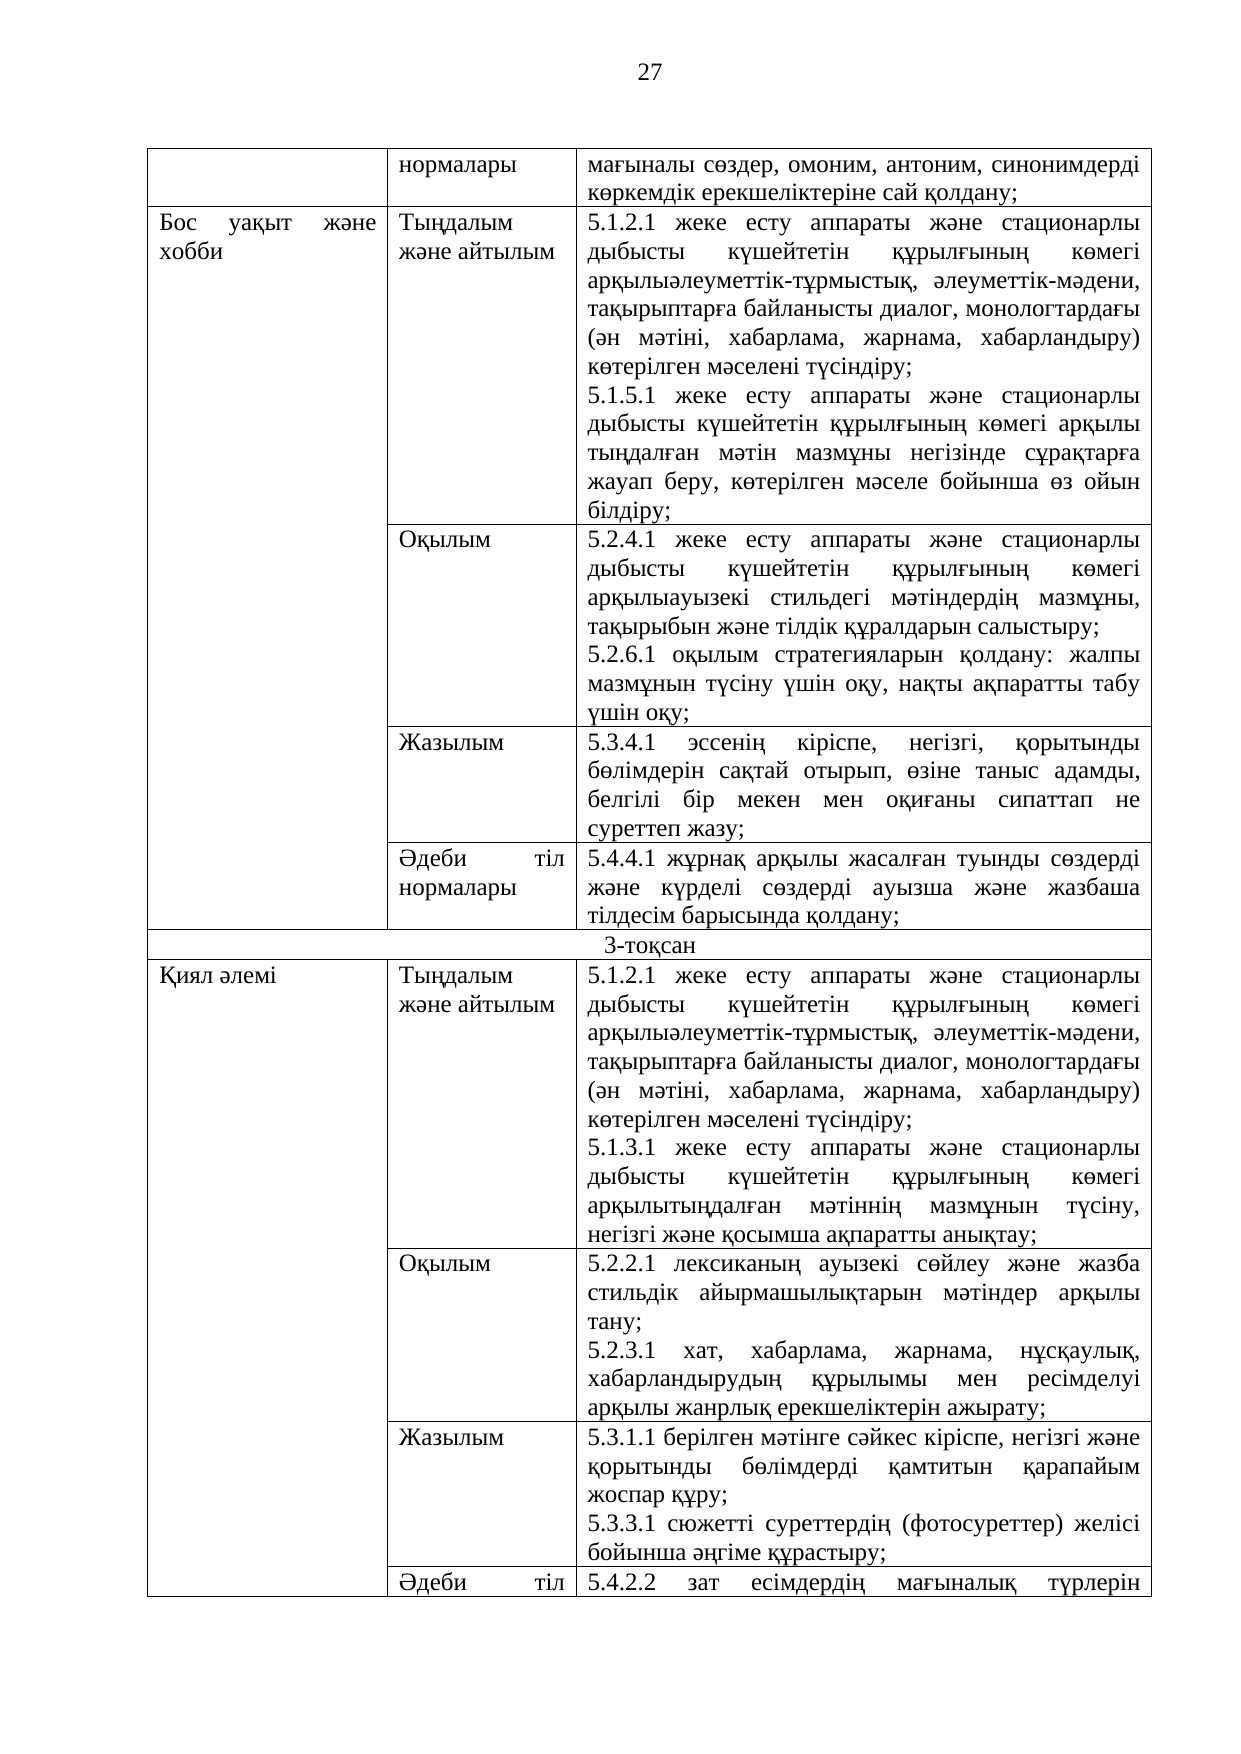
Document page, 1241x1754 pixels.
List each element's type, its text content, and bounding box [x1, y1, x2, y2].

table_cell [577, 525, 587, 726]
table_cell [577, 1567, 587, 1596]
table_cell 5.3.4.1 эссенің кіріспе, негізгі, қорытынды бөлімдерін сақтай отырып, өзіне таныс адамды, белгілі бір мекен мен оқиғаны сипаттап не суреттеп жазу; [577, 727, 1151, 842]
table_cell Әдеби тіл нормалары [388, 843, 576, 929]
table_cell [577, 149, 1151, 206]
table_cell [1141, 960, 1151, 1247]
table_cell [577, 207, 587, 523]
table_cell Бос уақыт және хобби [148, 207, 387, 929]
table_cell Әдеби тіл нормалары [388, 1567, 576, 1596]
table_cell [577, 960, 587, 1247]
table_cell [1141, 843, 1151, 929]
table_cell Жазылым [388, 1422, 576, 1566]
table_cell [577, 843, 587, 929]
table_cell Әдеби тіл нормалары [388, 149, 576, 206]
table_cell Тыңдалым және айтылым [388, 207, 576, 523]
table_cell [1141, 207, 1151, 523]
table_cell Қиял әлемі [148, 960, 387, 1596]
table_cell Тыңдалым және айтылым [388, 960, 576, 1247]
table_cell 5.3.1.1 берілген мәтінге сәйкес кіріспе, негізгі және қорытынды бөлімдерді қамтитын қарапайым жоспар құру; 5.3.3.1 сюжетті суреттердің (фотосуреттер) желісі бойынша әңгіме құрастыру; [577, 1422, 1151, 1566]
table_cell Жазылым [388, 727, 576, 842]
table_cell Оқылым [388, 1249, 576, 1421]
table_cell Оқылым [388, 525, 576, 726]
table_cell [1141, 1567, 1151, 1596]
table_cell 3-тоқсан [148, 930, 1151, 959]
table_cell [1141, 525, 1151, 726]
table_cell 5.2.2.1 лексиканың ауызекі сөйлеу және жазба стильдік айырмашылықтарын мәтіндер арқылы тану; 5.2.3.1 хат, хабарлама, жарнама, нұсқаулық, хабарландырудың құрылымы мен ресімделуі арқылы жанрлық ерекшеліктерін ажырату; [577, 1249, 1151, 1421]
